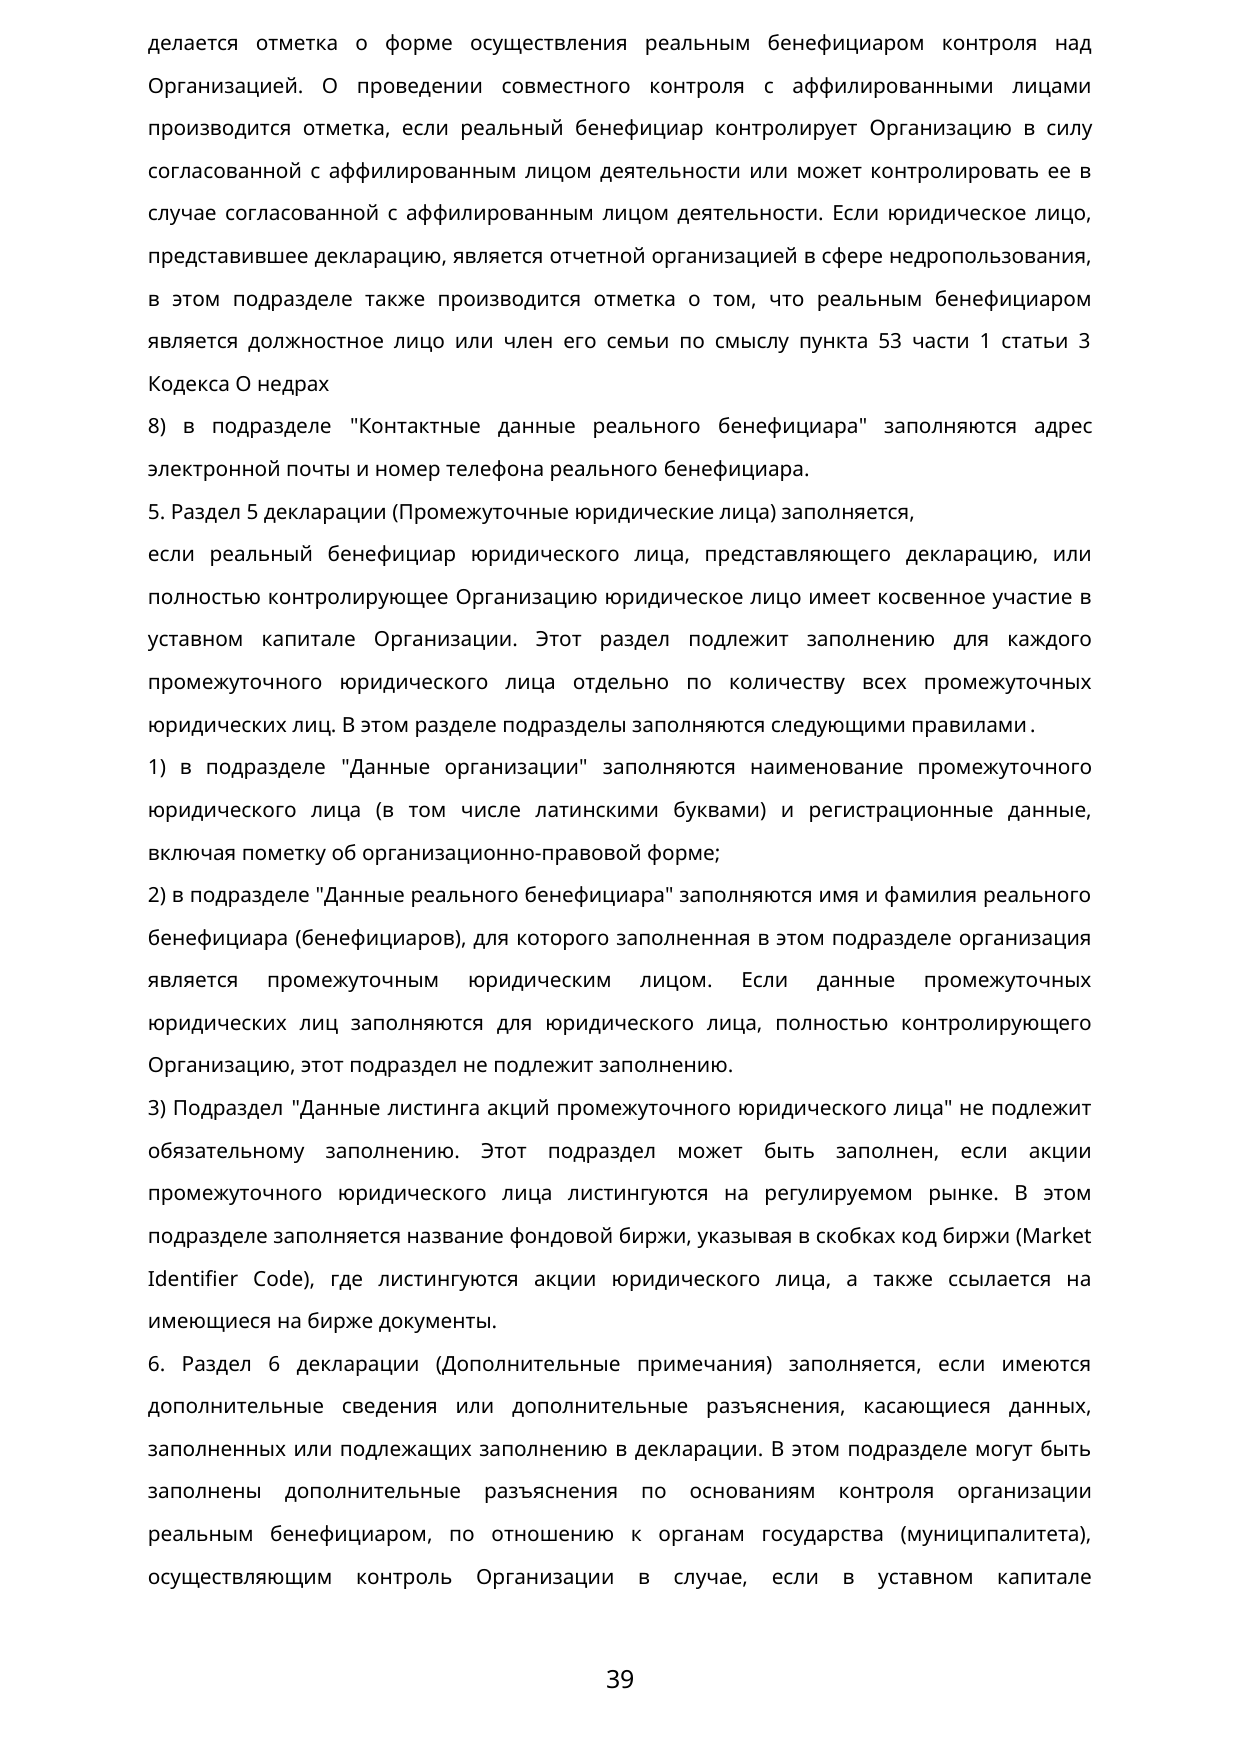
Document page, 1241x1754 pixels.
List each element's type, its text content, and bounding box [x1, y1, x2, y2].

text 2) в подразделе "Данные реального бенефициара" заполняются имя и фамилия реального бенефициара (бенефициаров), для которого заполненная в этом подразделе организация является промежуточным юридическим лицом. Если данные промежуточных юридических лиц заполняются для юридического лица, полностью контролирующего Организацию, этот подраздел не подлежит заполнению. [148, 880, 1092, 1079]
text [148, 28, 1092, 397]
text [148, 1349, 1092, 1590]
text 8) в подразделе "Контактные данные реального бенефициара" заполняются адрес электронной почты и номер телефона реального бенефициара. [148, 412, 1092, 483]
text 1) в подразделе "Данные организации" заполняются наименование промежуточного юридического лица (в том числе латинскими буквами) и регистрационные данные, включая пометку об организационно-правовой форме; [148, 752, 1092, 866]
text 5. Раздел 5 декларации (Промежуточные юридические лица) заполняется, [148, 497, 1092, 525]
text если реальный бенефициар юридического лица, представляющего декларацию, или полностью контролирующее Организацию юридическое лицо имеет косвенное участие в уставном капитале Организации. Этот раздел подлежит заполнению для каждого промежуточного юридического лица отдельно по количеству всех промежуточных юридических лиц. В этом разделе подразделы заполняются следующими правилами․ [148, 539, 1092, 738]
text 3) Подраздел "Данные листинга акций промежуточного юридического лица" не подлежит обязательному заполнению. Этот подраздел может быть заполнен, если акции промежуточного юридического лица листингуются на регулируемом рынке. В этом подразделе заполняется название фондовой биржи, указывая в скобках код биржи (Market Identifier Code), где листингуются акции юридического лица, а также ссылается на имеющиеся на бирже документы. [148, 1093, 1092, 1335]
